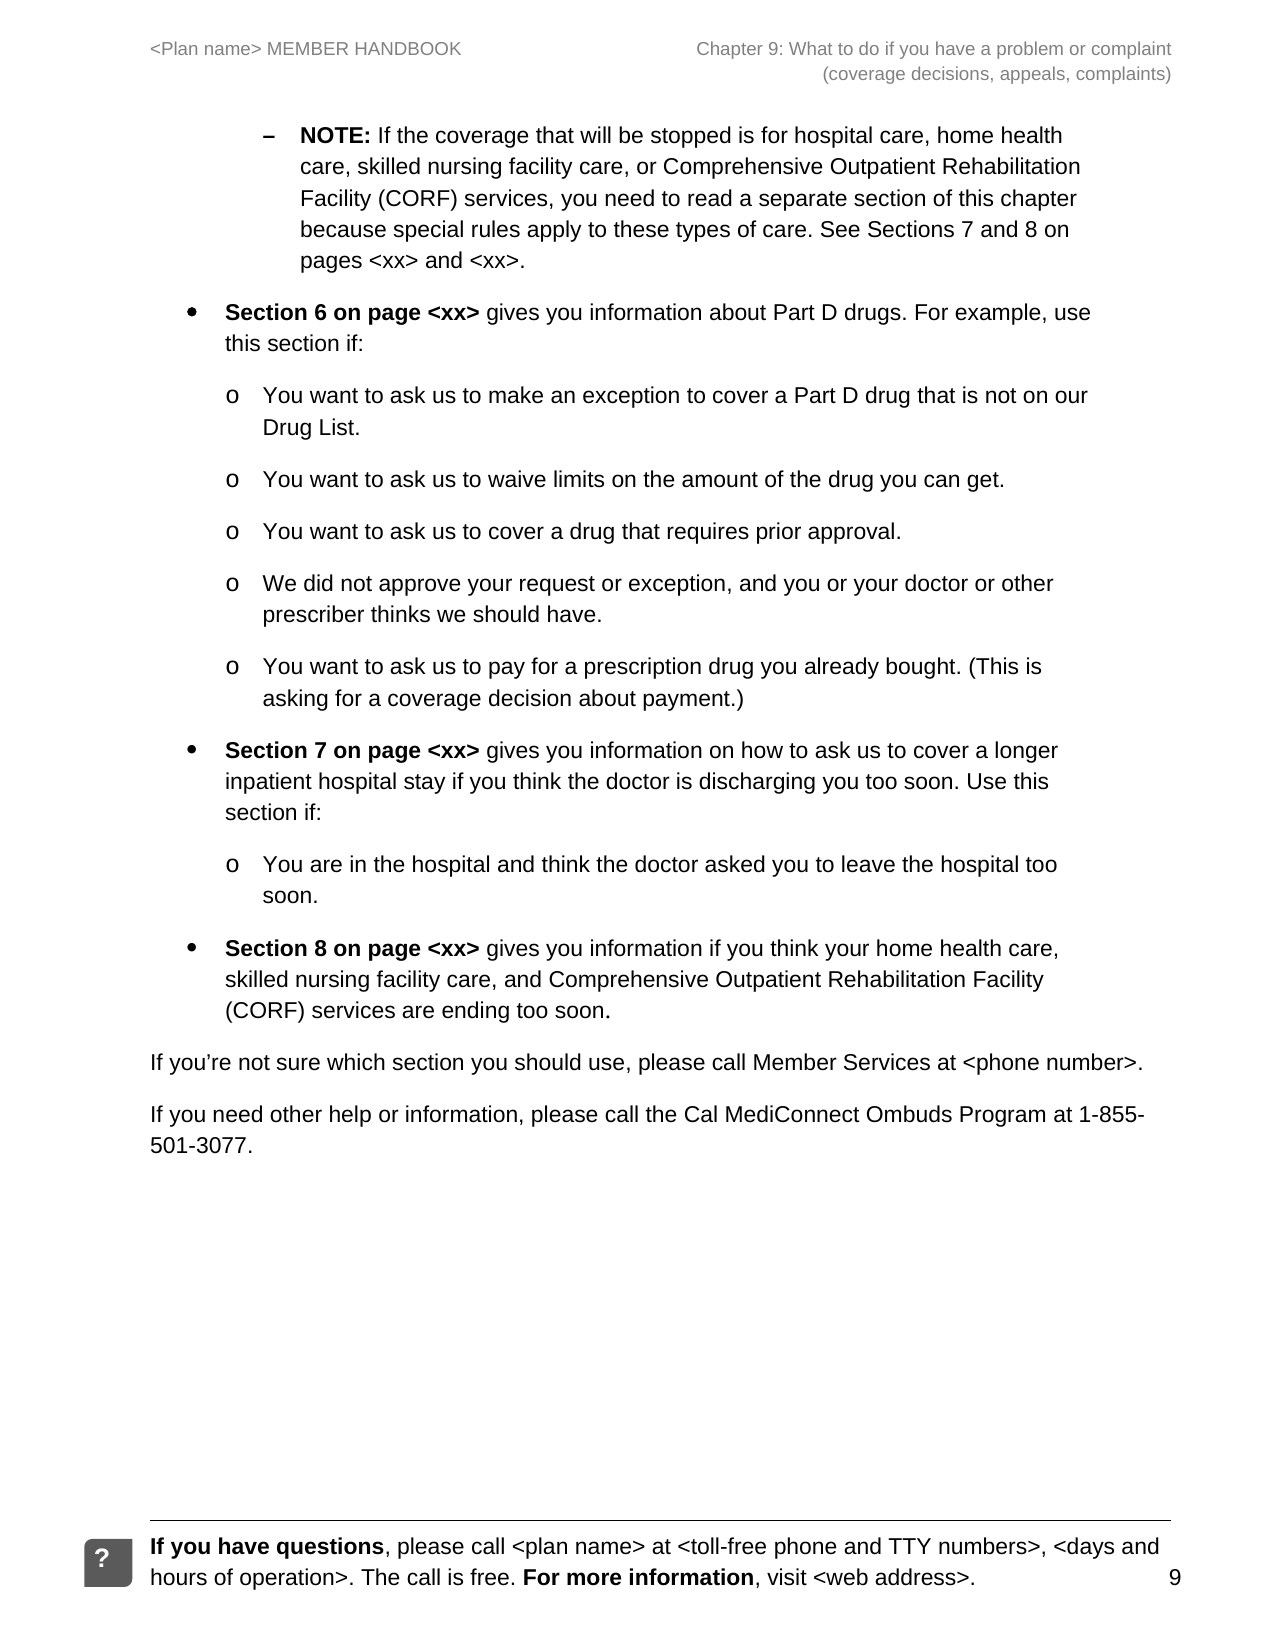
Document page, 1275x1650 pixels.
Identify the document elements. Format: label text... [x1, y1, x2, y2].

text If you need other help or information, please call the Cal MediConnect Ombuds Program at 1-855-501-3077. [150, 1098, 1171, 1160]
list NOTE: If the coverage that will be stopped is for hospital care, home health care, skilled nursing facility care, or Comprehensive Outpatient Rehabilitation Facility (CORF) services, you need to read a separate section of this chapter because special rules apply to these types of care. See Sections 7 and 8 on pages <xx> and <xx>. [262, 118, 1096, 275]
list You are in the hospital and think the doctor asked you to leave the hospital too soon. [225, 848, 1096, 910]
list You want to ask us to cover a drug that requires prior approval. [225, 514, 1096, 546]
list Section 7 on page <xx> gives you information on how to ask us to cover a longer inpatient hospital stay if you think the doctor is discharging you too soon. Use this section if: [187, 733, 1096, 827]
list Section 6 on page <xx> gives you information about Part D drugs. For example, use this section if: [187, 296, 1096, 358]
list We did not approve your request or exception, and you or your doctor or other prescriber thinks we should have. [225, 566, 1096, 629]
list You want to ask us to waive limits on the amount of the drug you can get. [225, 462, 1096, 493]
text If you’re not sure which section you should use, please call Member Services at <phone number>. [150, 1046, 1171, 1077]
list You want to ask us to pay for a prescription drug you already bought. (This is asking for a coverage decision about payment.) [225, 650, 1096, 712]
list You want to ask us to make an exception to cover a Part D drug that is not on our Drug List. [225, 379, 1096, 441]
list Section 8 on page <xx> gives you information if you think your home health care, skilled nursing facility care, and Comprehensive Outpatient Rehabilitation Facility (CORF) services are ending too soon. [187, 931, 1096, 1025]
